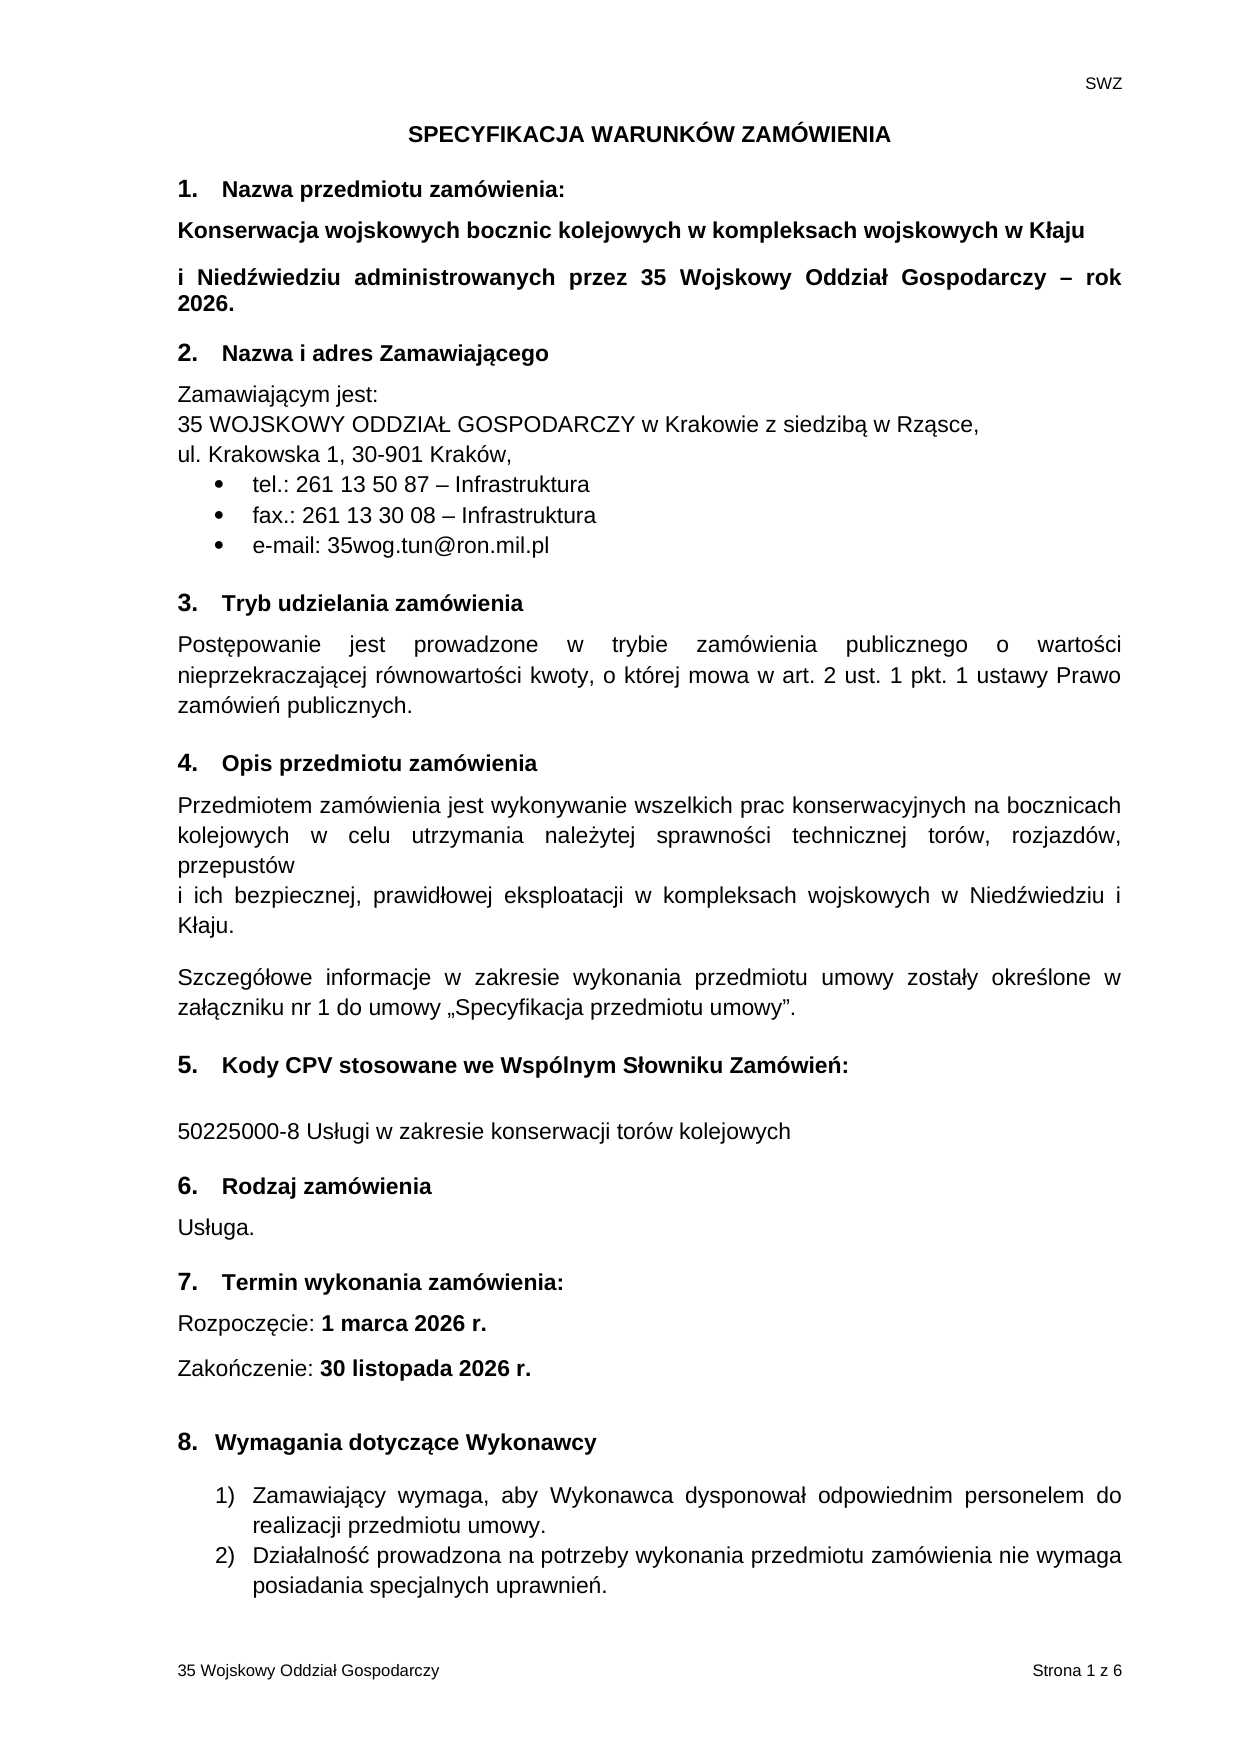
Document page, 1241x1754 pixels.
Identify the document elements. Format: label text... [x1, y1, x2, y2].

list Opis przedmiotu zamówienia [177, 748, 1122, 777]
list tel.: 261 13 50 87 – Infrastruktura [215, 471, 1122, 498]
text 50225000-8 Usługi w zakresie konserwacji torów kolejowych [177, 1118, 1122, 1145]
text Usługa. [177, 1214, 1122, 1241]
text Konserwacja wojskowych bocznic kolejowych w kompleksach wojskowych w Kłaju [177, 217, 1122, 243]
text Zamawiającym jest: [177, 381, 1122, 407]
text 35 WOJSKOWY ODDZIAŁ GOSPODARCZY w Krakowie z siedzibą w Rząsce, [177, 411, 1122, 437]
list Nazwa i adres Zamawiającego [177, 338, 1122, 366]
list Działalność prowadzona na potrzeby wykonania przedmiotu zamówienia nie wymaga posiadania specjalnych uprawnień. [215, 1542, 1122, 1599]
text Przedmiotem zamówienia jest wykonywanie wszelkich prac konserwacyjnych na bocznicach kolejowych w celu utrzymania należytej sprawności technicznej torów, rozjazdów, przepustów i ich bezpiecznej, prawidłowej eksploatacji w kompleksach wojskowych w Niedźwiedziu i Kłaju. [177, 792, 1122, 939]
text ul. Krakowska 1, 30-901 Kraków, [177, 441, 1122, 467]
text Postępowanie jest prowadzone w trybie zamówienia publicznego o wartości nieprzekraczającej równowartości kwoty, o której mowa w art. 2 ust. 1 pkt. 1 ustawy Prawo zamówień publicznych. [177, 631, 1122, 718]
list Nazwa przedmiotu zamówienia: [177, 174, 1122, 202]
list Kody CPV stosowane we Wspólnym Słowniku Zamówień: [177, 1050, 1122, 1079]
list e-mail: 35wog.tun@ron.mil.pl [215, 532, 1122, 558]
list fax.: 261 13 30 08 – Infrastruktura [215, 502, 1122, 528]
text Szczegółowe informacje w zakresie wykonania przedmiotu umowy zostały określone w załączniku nr 1 do umowy „Specyfikacja przedmiotu umowy”. [177, 963, 1122, 1020]
list Tryb udzielania zamówienia [177, 588, 1122, 617]
list Termin wykonania zamówienia: [177, 1267, 1122, 1296]
list Rodzaj zamówienia [177, 1171, 1122, 1200]
text Rozpoczęcie: 1 marca 2026 r. [177, 1310, 1122, 1336]
text Zakończenie: 30 listopada 2026 r. [177, 1355, 1122, 1382]
list Zamawiający wymaga, aby Wykonawca dysponował odpowiednim personelem do realizacji przedmiotu umowy. [215, 1482, 1122, 1538]
list Wymagania dotyczące Wykonawcy [177, 1427, 1122, 1456]
text SPECYFIKACJA WARUNKÓW ZAMÓWIENIA [177, 121, 1122, 147]
text i Niedźwiedziu administrowanych przez 35 Wojskowy Oddział Gospodarczy – rok 2026. [177, 264, 1122, 317]
